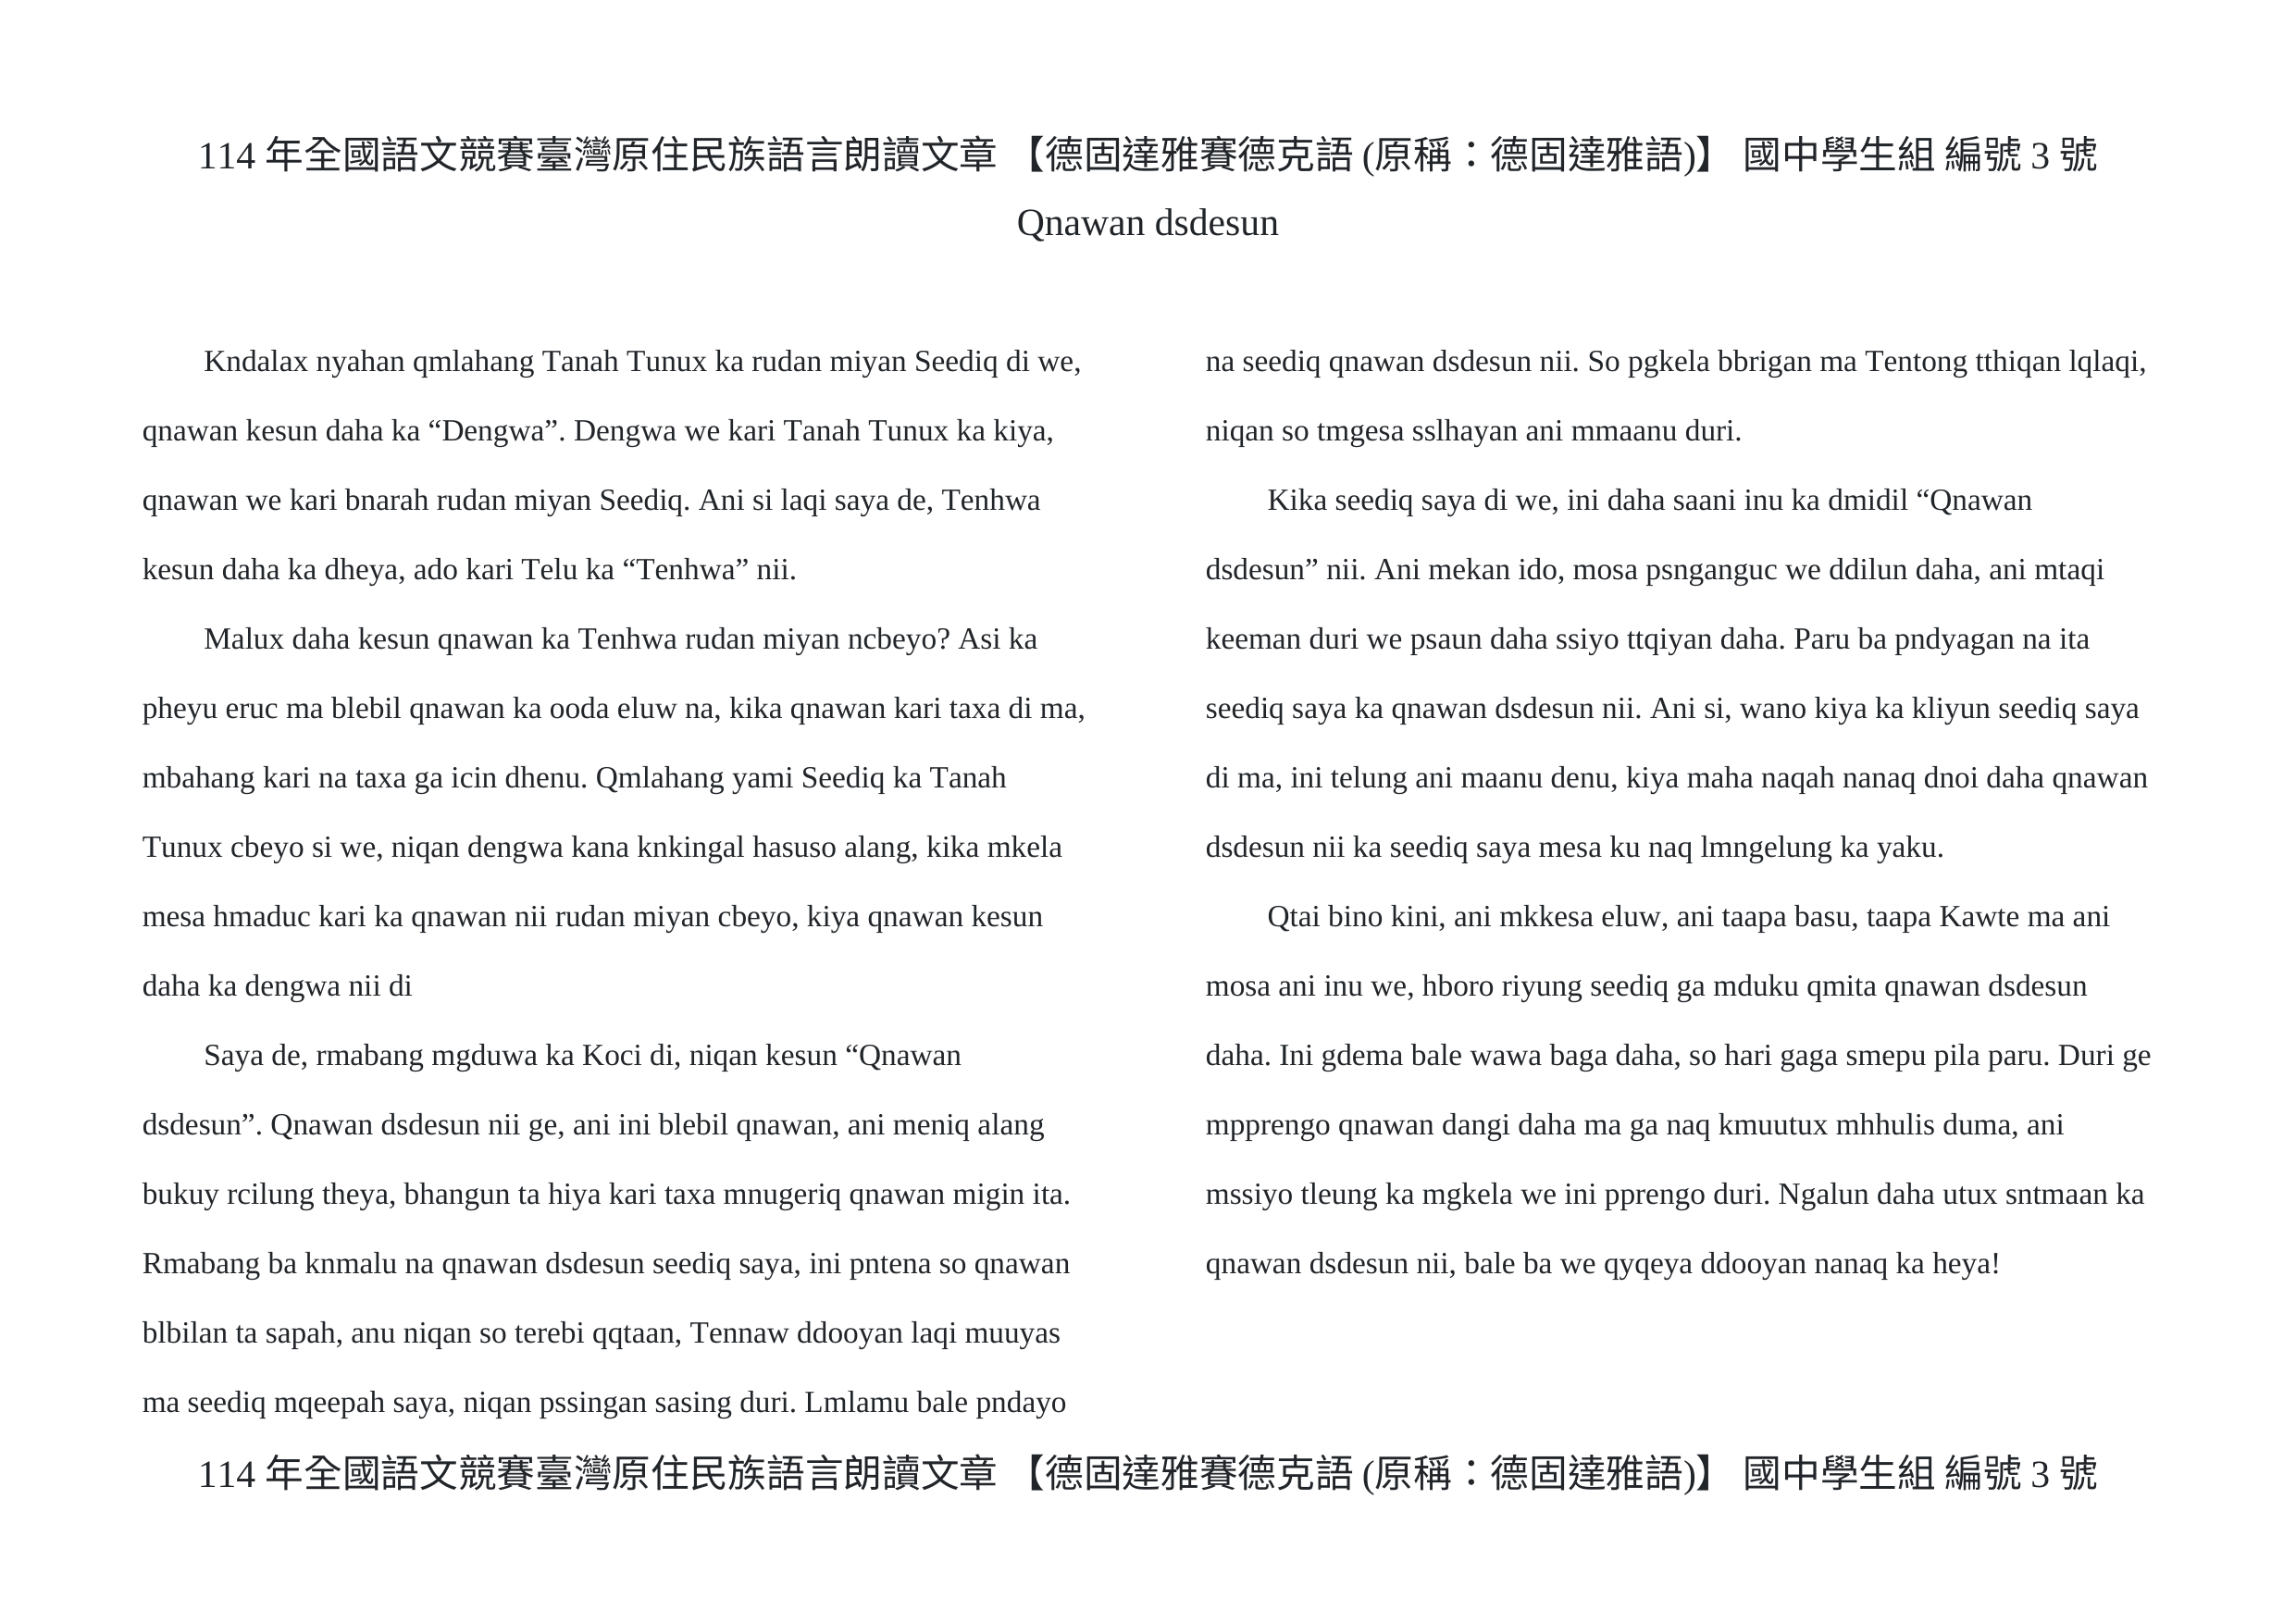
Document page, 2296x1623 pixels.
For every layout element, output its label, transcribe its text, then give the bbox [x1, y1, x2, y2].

text Qnawan dsdesun [142, 187, 2153, 256]
text Saya de, rmabang mgduwa ka Koci di, niqan kesun “Qnawan dsdesun”. Qnawan dsdesun nii ge, ani ini blebil qnawan, ani meniq alang bukuy rcilung theya, bhangun ta hiya kari taxa mnugeriq qnawan migin ita. Rmabang ba knmalu na qnawan dsdesun seediq saya, ini pntena so qnawan blbilan ta sapah, anu niqan so terebi qqtaan, Tennaw ddooyan laqi muuyas ma seediq mqeepah saya, niqan pssingan sasing duri. Lmlamu bale pndayo na seediq qnawan dsdesun nii. So pgkela bbrigan ma Tentong tthiqan lqlaqi, niqan so tmgesa sslhayan ani mmaanu duri. [142, 1020, 1090, 1436]
text Kika seediq saya di we, ini daha saani inu ka dmidil “Qnawan dsdesun” nii. Ani mekan ido, mosa psnganguc we ddilun daha, ani mtaqi keeman duri we psaun daha ssiyo ttqiyan daha. Paru ba pndyagan na ita seediq saya ka qnawan dsdesun nii. Ani si, wano kiya ka kliyun seediq saya di ma, ini telung ani maanu denu, kiya maha naqah nanaq dnoi daha qnawan dsdesun nii ka seediq saya mesa ku naq lmngelung ka yaku. [1206, 465, 2153, 881]
text Qtai bino kini, ani mkkesa eluw, ani taapa basu, taapa Kawte ma ani mosa ani inu we, hboro riyung seediq ga mduku qmita qnawan dsdesun daha. Ini gdema bale wawa baga daha, so hari gaga smepu pila paru. Duri ge mpprengo qnawan dangi daha ma ga naq kmuutux mhhulis duma, ani mssiyo tleung ka mgkela we ini pprengo duri. Ngalun daha utux sntmaan ka qnawan dsdesun nii, bale ba we qyqeya ddooyan nanaq ka heya! [1206, 881, 2153, 1297]
text 114 年全國語文競賽臺灣原住民族語言朗讀文章 【德固達雅賽德克語 (原稱：德固達雅語)】 國中學生組 編號 3 號 [142, 118, 2153, 187]
text Kndalax nyahan qmlahang Tanah Tunux ka rudan miyan Seediq di we, qnawan kesun daha ka “Dengwa”. Dengwa we kari Tanah Tunux ka kiya, qnawan we kari bnarah rudan miyan Seediq. Ani si laqi saya de, Tenhwa kesun daha ka dheya, ado kari Telu ka “Tenhwa” nii. [142, 326, 1090, 603]
text 114 年全國語文競賽臺灣原住民族語言朗讀文章 【德固達雅賽德克語 (原稱：德固達雅語)】 國中學生組 編號 3 號 [142, 1436, 2153, 1505]
text Saya de, rmabang mgduwa ka Koci di, niqan kesun “Qnawan dsdesun”. Qnawan dsdesun nii ge, ani ini blebil qnawan, ani meniq alang bukuy rcilung theya, bhangun ta hiya kari taxa mnugeriq qnawan migin ita. Rmabang ba knmalu na qnawan dsdesun seediq saya, ini pntena so qnawan blbilan ta sapah, anu niqan so terebi qqtaan, Tennaw ddooyan laqi muuyas ma seediq mqeepah saya, niqan pssingan sasing duri. Lmlamu bale pndayo na seediq qnawan dsdesun nii. So pgkela bbrigan ma Tentong tthiqan lqlaqi, niqan so tmgesa sslhayan ani mmaanu duri. [1206, 326, 2153, 465]
text Malux daha kesun qnawan ka Tenhwa rudan miyan ncbeyo? Asi ka pheyu eruc ma blebil qnawan ka ooda eluw na, kika qnawan kari taxa di ma, mbahang kari na taxa ga icin dhenu. Qmlahang yami Seediq ka Tanah Tunux cbeyo si we, niqan dengwa kana knkingal hasuso alang, kika mkela mesa hmaduc kari ka qnawan nii rudan miyan cbeyo, kiya qnawan kesun daha ka dengwa nii di [142, 603, 1090, 1020]
